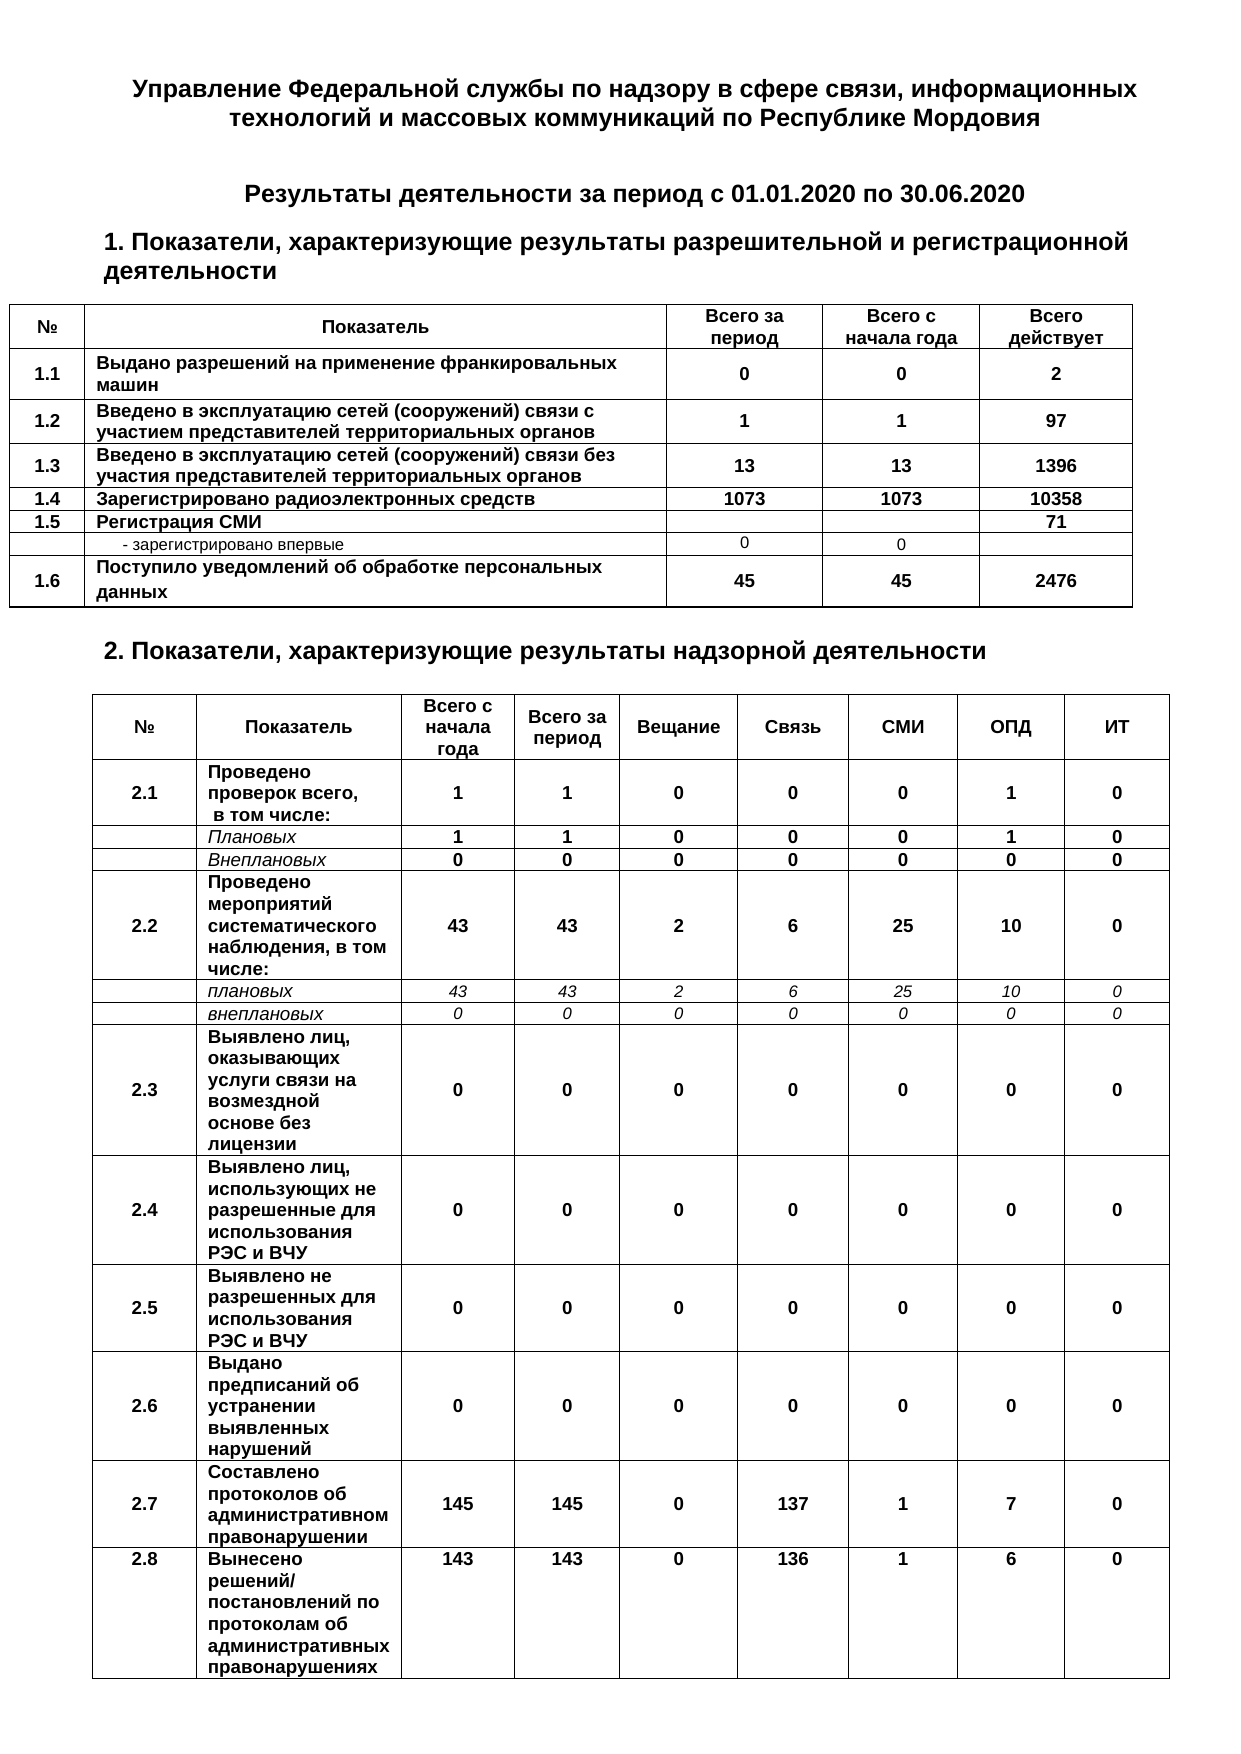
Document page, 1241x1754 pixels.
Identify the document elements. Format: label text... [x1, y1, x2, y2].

table_cell 1 [515, 760, 619, 825]
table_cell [197, 1548, 401, 1677]
table_cell 137 [738, 1461, 848, 1547]
table_cell 1.5 [10, 511, 84, 532]
table_cell 0 [402, 1265, 514, 1351]
table_header № [10, 305, 84, 348]
table_cell 0 [958, 1025, 1064, 1155]
table_cell 0 [849, 1156, 957, 1264]
table_cell 10 [958, 871, 1064, 979]
table_cell 0 [620, 1265, 737, 1351]
table_cell 1 [515, 826, 619, 848]
table_cell 1073 [667, 488, 822, 509]
table_cell 0 [667, 533, 822, 555]
table_cell 45 [823, 556, 979, 606]
table_cell 143 [402, 1548, 514, 1677]
table_cell 0 [1065, 1025, 1169, 1155]
table_cell 0 [1065, 1003, 1169, 1024]
table_cell 145 [515, 1461, 619, 1547]
table_header Вещание [620, 695, 737, 759]
table_cell Составлено протоколов об административном правонарушении [197, 1461, 401, 1547]
table_cell 0 [849, 826, 957, 848]
table_cell 0 [402, 849, 514, 870]
table_cell 0 [1065, 1265, 1169, 1351]
table_cell 0 [1065, 1156, 1169, 1264]
table_cell 1 [958, 760, 1064, 825]
table_cell 43 [402, 980, 514, 1002]
table_cell 2 [620, 980, 737, 1002]
table_cell Поступило уведомлений об обработке персональных данных [85, 556, 666, 606]
table_cell 0 [958, 1003, 1064, 1024]
table_cell 0 [823, 349, 979, 398]
table_cell 2.6 [93, 1352, 196, 1460]
table_cell 0 [958, 849, 1064, 870]
table_cell 0 [823, 533, 979, 555]
table_cell Выявлено не разрешенных для использования РЭС и ВЧУ [197, 1265, 401, 1351]
table_cell 1396 [980, 444, 1132, 487]
table_cell 0 [849, 849, 957, 870]
table_cell 0 [738, 1156, 848, 1264]
table_cell 0 [849, 760, 957, 825]
table_cell 136 [738, 1548, 848, 1677]
table_cell 0 [515, 1156, 619, 1264]
table_cell 0 [515, 1352, 619, 1460]
table_cell [93, 980, 196, 1002]
table_cell 0 [515, 1003, 619, 1024]
text 1. Показатели, характеризующие результаты разрешительной и регистрационной деятельности [103, 227, 1167, 285]
table_header СМИ [849, 695, 957, 759]
table_cell 13 [667, 444, 822, 487]
table_cell 2476 [980, 556, 1132, 606]
table_cell [93, 826, 196, 848]
table_cell 0 [402, 1025, 514, 1155]
table_cell 0 [402, 1003, 514, 1024]
table_cell 6 [738, 980, 848, 1002]
table_cell 2 [980, 349, 1132, 398]
table_cell внеплановых [197, 1003, 401, 1024]
table_cell 0 [620, 1025, 737, 1155]
table_cell 0 [620, 1461, 737, 1547]
table_cell 0 [738, 1025, 848, 1155]
table_cell 0 [620, 1548, 737, 1677]
table_cell 0 [620, 826, 737, 848]
table_cell 145 [402, 1461, 514, 1547]
table_cell 6 [738, 871, 848, 979]
table_cell 2.8 [93, 1548, 196, 1677]
table_cell [10, 533, 84, 555]
table_cell 2.2 [93, 871, 196, 979]
table_cell Проведено проверок всего, в том числе: [197, 760, 401, 825]
table_cell 1.1 [10, 349, 84, 398]
table_cell 1 [402, 760, 514, 825]
table_cell 0 [1065, 826, 1169, 848]
table_cell 0 [1065, 980, 1169, 1002]
table_header ИТ [1065, 695, 1169, 759]
table_cell 13 [823, 444, 979, 487]
table_header Всего за период [667, 305, 822, 348]
table_cell 0 [515, 1025, 619, 1155]
text Управление Федеральной службы по надзору в сфере связи, информационных технологий и массовых коммуникаций по Республике Мордовия [103, 74, 1167, 131]
table_cell 0 [620, 1003, 737, 1024]
table_cell 43 [515, 871, 619, 979]
table_cell [93, 1003, 196, 1024]
table_cell [93, 849, 196, 870]
table_cell 1.3 [10, 444, 84, 487]
table_cell 2.5 [93, 1265, 196, 1351]
table_cell Зарегистрировано радиоэлектронных средств [85, 488, 666, 509]
table_cell 43 [515, 980, 619, 1002]
table_cell Введено в эксплуатацию сетей (сооружений) связи с участием представителей территориальных органов [85, 400, 666, 443]
table_cell Выдано разрешений на применение франкировальных машин [85, 349, 666, 398]
table_cell 0 [958, 1156, 1064, 1264]
table_cell Выявлено лиц, оказывающих услуги связи на возмездной основе без лицензии [197, 1025, 401, 1155]
table_cell 0 [738, 849, 848, 870]
table_header Показатель [85, 305, 666, 348]
table_header Всего с начала года [402, 695, 514, 759]
table_cell 1.2 [10, 400, 84, 443]
table_cell 6 [958, 1548, 1064, 1677]
table_cell 0 [515, 849, 619, 870]
text 2. Показатели, характеризующие результаты надзорной деятельности [103, 636, 1167, 665]
table_cell 71 [980, 511, 1132, 532]
table_cell [667, 511, 822, 532]
table_cell 25 [849, 871, 957, 979]
table_cell 45 [667, 556, 822, 606]
table_cell 2.4 [93, 1156, 196, 1264]
table_header ОПД [958, 695, 1064, 759]
table_cell 1 [849, 1461, 957, 1547]
table_header Показатель [197, 695, 401, 759]
table_cell 2.7 [93, 1461, 196, 1547]
table_cell Плановых [197, 826, 401, 848]
table_cell 1073 [823, 488, 979, 509]
table_cell 0 [1065, 1352, 1169, 1460]
table_cell 0 [620, 1156, 737, 1264]
table_cell 0 [667, 349, 822, 398]
table_cell 25 [849, 980, 957, 1002]
table_cell 10358 [980, 488, 1132, 509]
table_cell 0 [958, 1265, 1064, 1351]
table_cell 1.4 [10, 488, 84, 509]
table_cell 0 [738, 760, 848, 825]
table_cell 1 [402, 826, 514, 848]
table_cell 0 [1065, 760, 1169, 825]
table_cell 1 [958, 826, 1064, 848]
table_cell [823, 511, 979, 532]
table_cell 0 [958, 1352, 1064, 1460]
table_cell 0 [1065, 1548, 1169, 1677]
table_cell 0 [620, 760, 737, 825]
table_cell 0 [402, 1156, 514, 1264]
table_header Всего за период [515, 695, 619, 759]
table_cell 0 [849, 1025, 957, 1155]
table_cell 43 [402, 871, 514, 979]
table_cell Внеплановых [197, 849, 401, 870]
table_cell - зарегистрировано впервые [85, 533, 666, 555]
table_cell 2 [620, 871, 737, 979]
table_cell 0 [849, 1003, 957, 1024]
table_cell 0 [849, 1352, 957, 1460]
text Результаты деятельности за период с 01.01.2020 по 30.06.2020 [103, 179, 1167, 208]
table_cell 10 [958, 980, 1064, 1002]
table_cell Выявлено лиц, использующих не разрешенные для использования РЭС и ВЧУ [197, 1156, 401, 1264]
table_cell Выдано предписаний об устранении выявленных нарушений [197, 1352, 401, 1460]
table_cell 97 [980, 400, 1132, 443]
table_cell 0 [738, 1352, 848, 1460]
table_cell 0 [1065, 871, 1169, 979]
table_header Всего с начала года [823, 305, 979, 348]
table_cell 0 [402, 1352, 514, 1460]
table_cell 0 [738, 1003, 848, 1024]
table_cell 7 [958, 1461, 1064, 1547]
table_cell 1 [849, 1548, 957, 1677]
table_header № [93, 695, 196, 759]
table_cell 0 [849, 1265, 957, 1351]
table_cell Введено в эксплуатацию сетей (сооружений) связи без участия представителей территориальных органов [85, 444, 666, 487]
table_cell плановых [197, 980, 401, 1002]
table_cell 0 [1065, 1461, 1169, 1547]
table_cell 2.3 [93, 1025, 196, 1155]
table_cell 143 [515, 1548, 619, 1677]
table_cell 0 [620, 1352, 737, 1460]
table_header Связь [738, 695, 848, 759]
table_cell Проведено мероприятий систематического наблюдения, в том числе: [197, 871, 401, 979]
table_cell 0 [738, 1265, 848, 1351]
table_header Всего действует [980, 305, 1132, 348]
table_cell 0 [515, 1265, 619, 1351]
table_cell 0 [620, 849, 737, 870]
table_cell 0 [738, 826, 848, 848]
table_cell 1.6 [10, 556, 84, 606]
table_cell [980, 533, 1132, 555]
table_cell 0 [1065, 849, 1169, 870]
table_cell 1 [823, 400, 979, 443]
table_cell 2.1 [93, 760, 196, 825]
table_cell 1 [667, 400, 822, 443]
table_cell Регистрация СМИ [85, 511, 666, 532]
